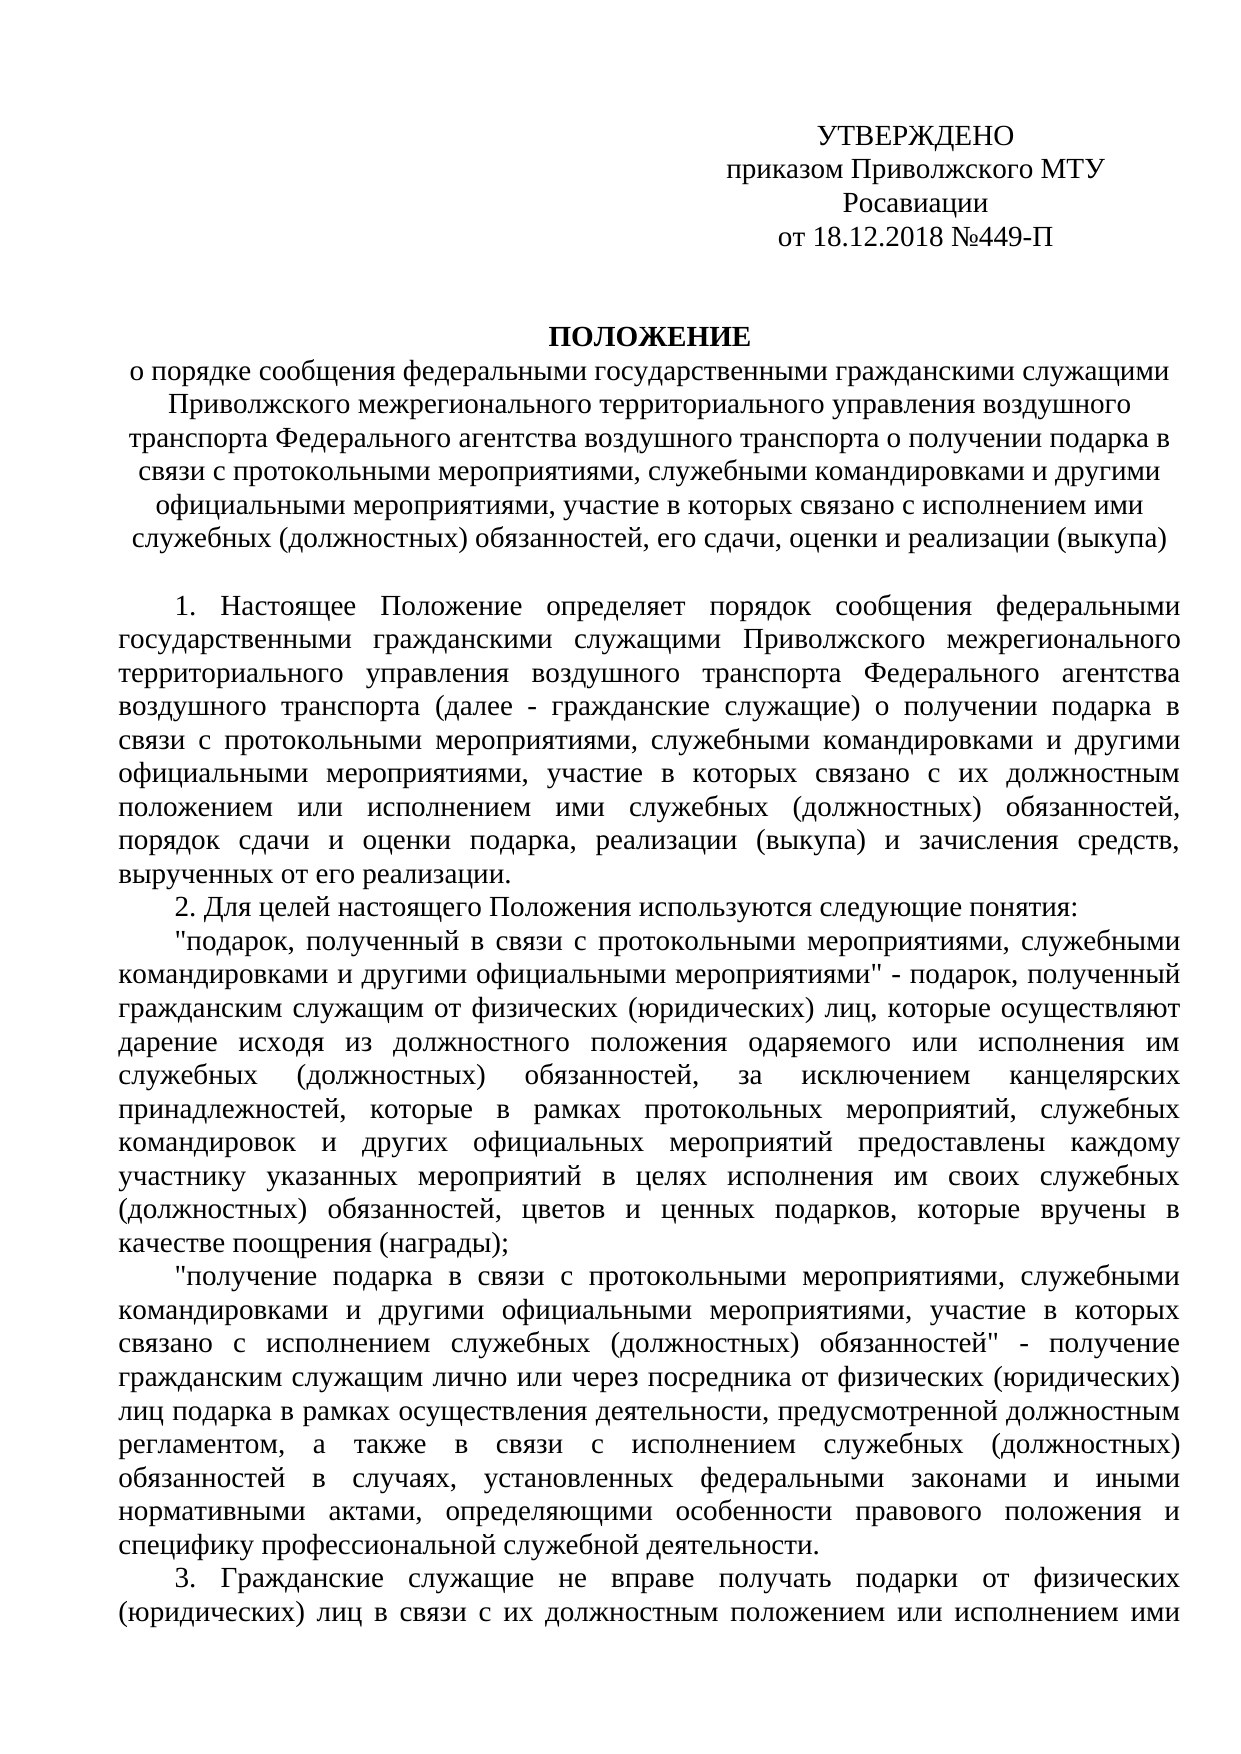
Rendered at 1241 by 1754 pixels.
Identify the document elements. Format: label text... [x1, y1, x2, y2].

text приказом Приволжского МТУ Росавиации [650, 152, 1181, 219]
text 2. Для целей настоящего Положения используются следующие понятия: [118, 889, 1181, 923]
text 1. Настоящее Положение определяет порядок сообщения федеральными государственными гражданскими служащими Приволжского межрегионального территориального управления воздушного транспорта Федерального агентства воздушного транспорта (далее - гражданские служащие) о получении подарка в связи с протокольными мероприятиями, служебными командировками и другими официальными мероприятиями, участие в которых связано с их должностным положением или исполнением ими служебных (должностных) обязанностей, порядок сдачи и оценки подарка, реализации (выкупа) и зачисления средств, вырученных от его реализации. [118, 588, 1181, 889]
text о порядке сообщения федеральными государственными гражданскими служащими Приволжского межрегионального территориального управления воздушного транспорта Федерального агентства воздушного транспорта о получении подарка в связи с протокольными мероприятиями, служебными командировками и другими официальными мероприятиями, участие в которых связано с исполнением ими служебных (должностных) обязанностей, его сдачи, оценки и реализации (выкупа) [118, 353, 1181, 554]
text УТВЕРЖДЕНО [650, 118, 1181, 152]
text "получение подарка в связи с протокольными мероприятиями, служебными командировками и другими официальными мероприятиями, участие в которых связано с исполнением служебных (должностных) обязанностей" - получение гражданским служащим лично или через посредника от физических (юридических) лиц подарка в рамках осуществления деятельности, предусмотренной должностным регламентом, а также в связи с исполнением служебных (должностных) обязанностей в случаях, установленных федеральными законами и иными нормативными актами, определяющими особенности правового положения и специфику профессиональной служебной деятельности. [118, 1258, 1181, 1560]
text "подарок, полученный в связи с протокольными мероприятиями, служебными командировками и другими официальными мероприятиями" - подарок, полученный гражданским служащим от физических (юридических) лиц, которые осуществляют дарение исходя из должностного положения одаряемого или исполнения им служебных (должностных) обязанностей, за исключением канцелярских принадлежностей, которые в рамках протокольных мероприятий, служебных командировок и других официальных мероприятий предоставлены каждому участнику указанных мероприятий в целях исполнения им своих служебных (должностных) обязанностей, цветов и ценных подарков, которые вручены в качестве поощрения (награды); [118, 923, 1181, 1258]
text от 18.12.2018 №449-П [650, 219, 1181, 252]
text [118, 1560, 1181, 1627]
title ПОЛОЖЕНИЕ [118, 319, 1181, 353]
